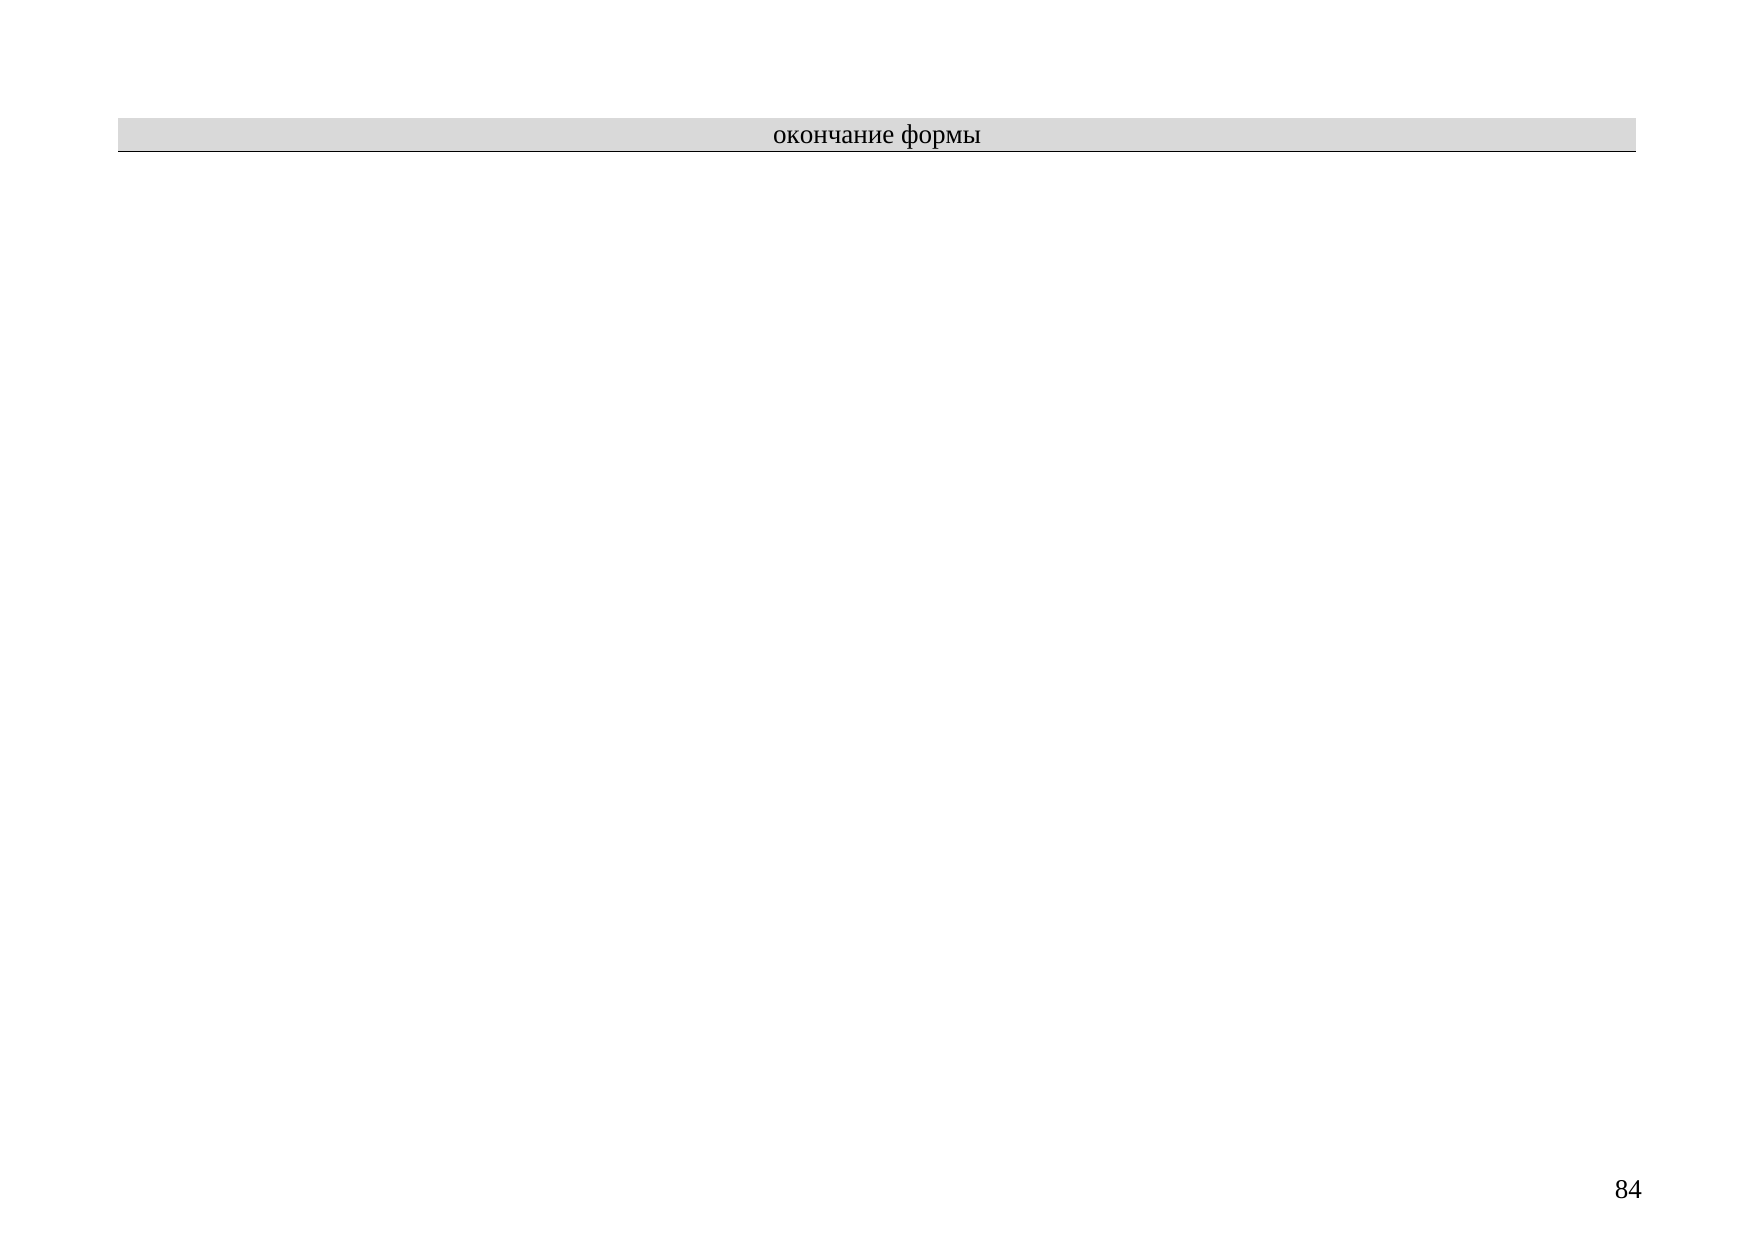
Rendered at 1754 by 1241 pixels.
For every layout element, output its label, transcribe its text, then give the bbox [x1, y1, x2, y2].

text окончание формы [118, 118, 1636, 151]
